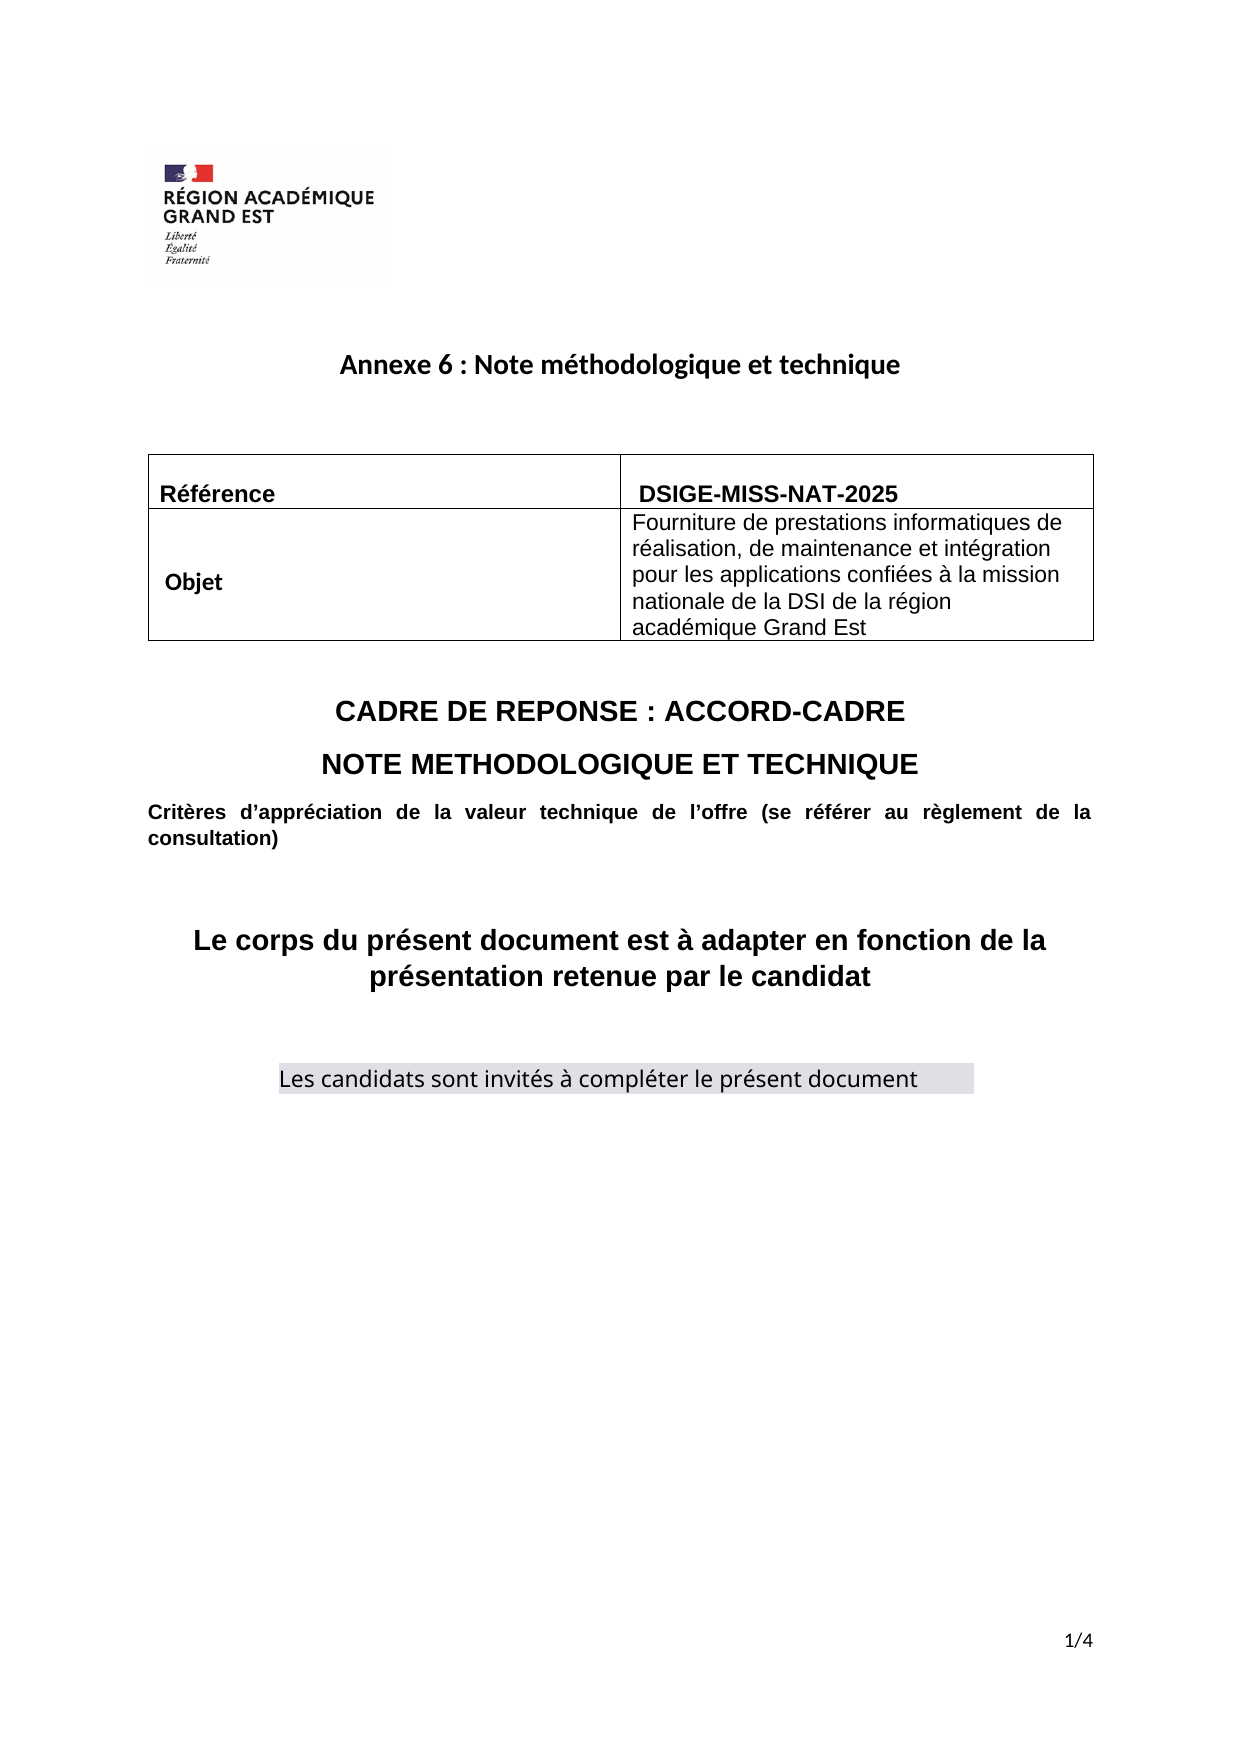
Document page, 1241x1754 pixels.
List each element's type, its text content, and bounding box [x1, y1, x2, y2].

picture [147, 147, 390, 281]
text Les candidats sont invités à compléter le présent document [279, 1063, 974, 1094]
table_header Référence [149, 455, 620, 508]
text Critères d’appréciation de la valeur technique de l’offre (se référer au règlement de la consultation) [148, 800, 1093, 850]
text Annexe 6 : Note méthodologique et technique [148, 346, 1093, 382]
table_cell Objet [149, 509, 620, 640]
table_cell Fourniture de prestations informatiques de réalisation, de maintenance et intégration pour les applications confiées à la mission nationale de la DSI de la région académique Grand Est [621, 509, 1093, 640]
text CADRE DE REPONSE : ACCORD-CADRE [148, 694, 1093, 728]
text NOTE METHODOLOGIQUE ET TECHNIQUE [148, 747, 1093, 781]
table_header DSIGE-MISS-NAT-2025 [621, 455, 1093, 508]
text Le corps du présent document est à adapter en fonction de la présentation retenue par le candidat [148, 923, 1093, 993]
